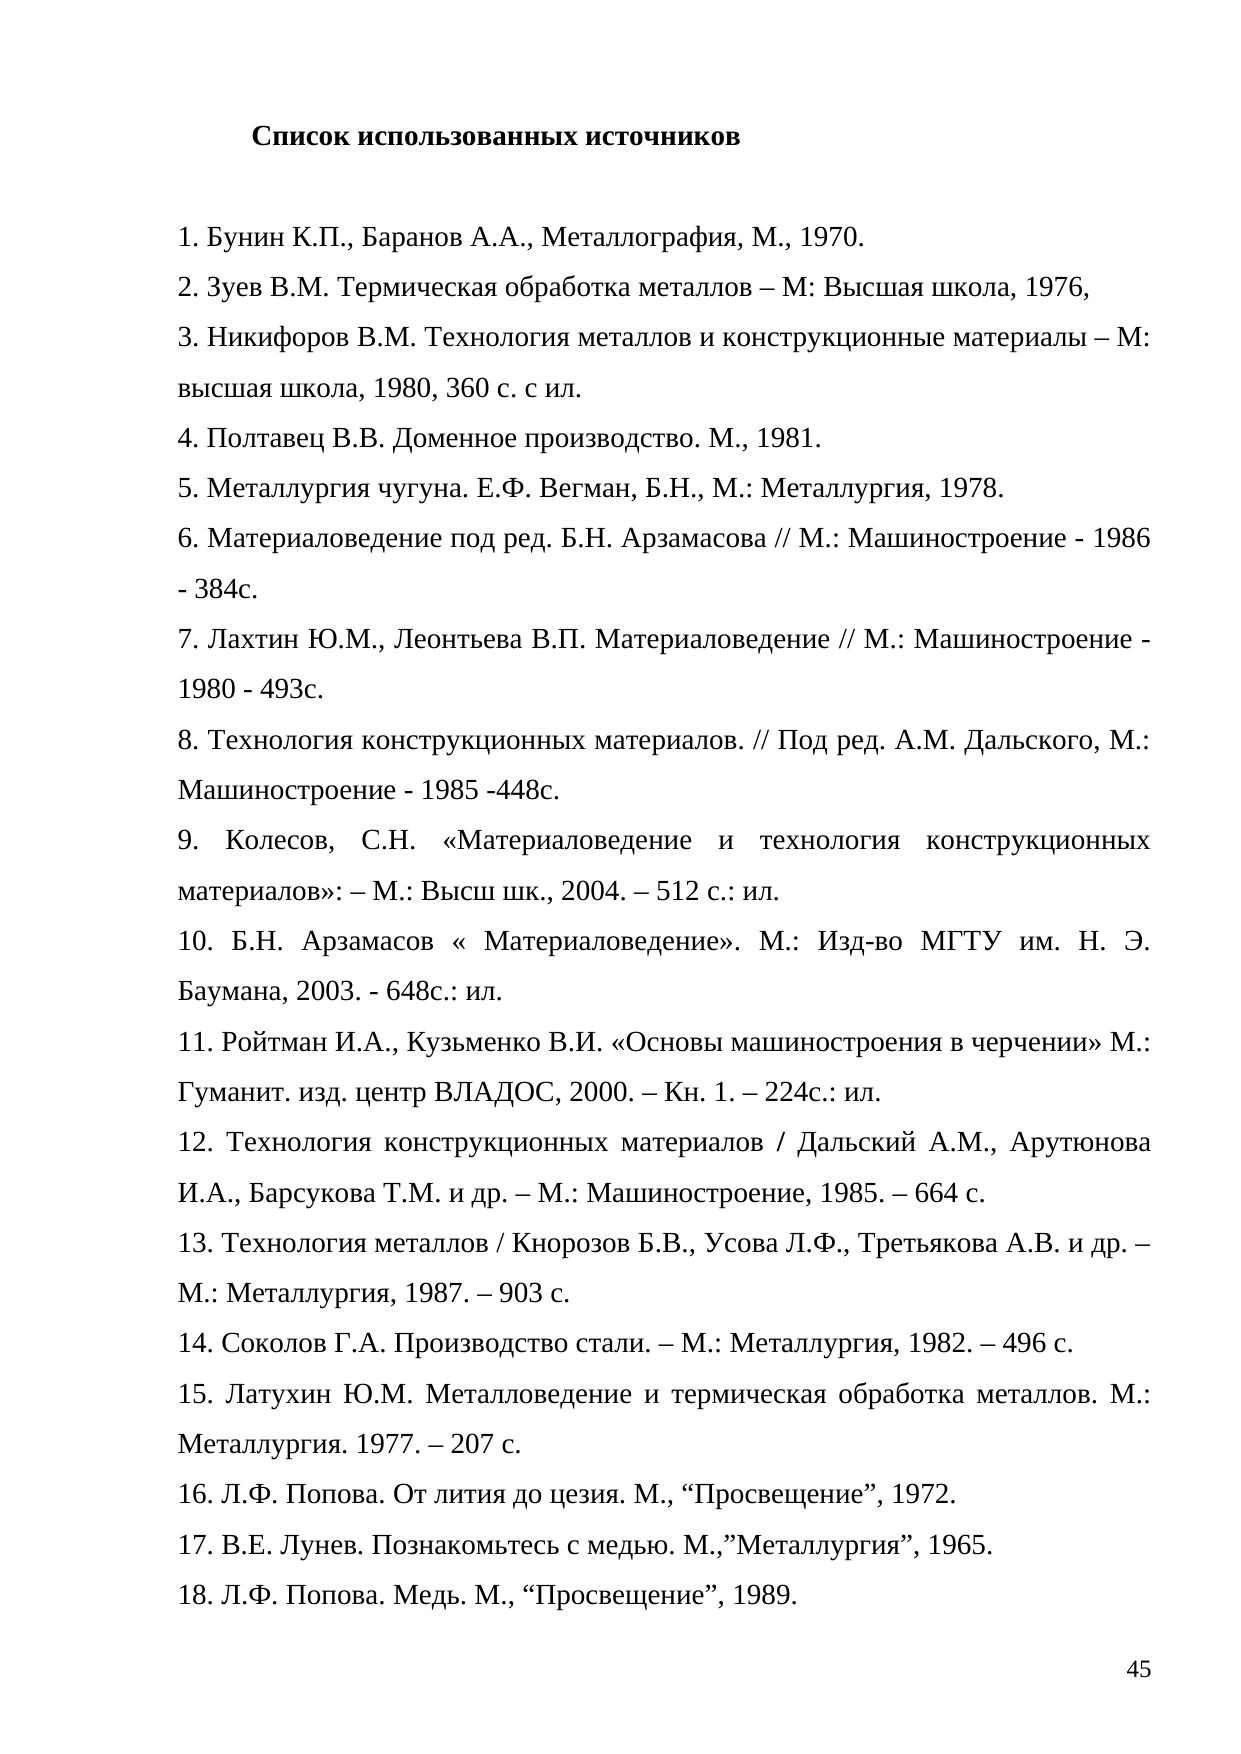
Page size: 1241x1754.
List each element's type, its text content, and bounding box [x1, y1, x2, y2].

text 6. Материаловедение под ред. Б.Н. Арзамасова // М.: Машиностроение - 1986 - 384с. [177, 521, 1152, 604]
text Список использованных источников [177, 118, 1152, 152]
text 13. Технология металлов / Кнорозов Б.В., Усова Л.Ф., Третьякова А.В. и др. – М.: Металлургия, 1987. – 903 с. [177, 1225, 1152, 1309]
text 8. Технология конструкционных материалов. // Под ред. А.М. Дальского, М.: Машиностроение - 1985 -448с. [177, 722, 1152, 806]
text 9. Колесов, С.Н. «Материаловедение и технология конструкционных материалов»: – М.: Высш шк., 2004. – 512 с.: ил. [177, 822, 1152, 906]
text 3. Никифоров В.М. Технология металлов и конструкционные материалы – М: высшая школа, 1980, 360 с. с ил. [177, 319, 1152, 403]
text 4. Полтавец В.В. Доменное производство. М., 1981. [177, 420, 1152, 453]
text 17. В.Е. Лунев. Познакомьтесь с медью. М.,”Металлургия”, 1965. [177, 1527, 1152, 1560]
text 12. Технология конструкционных материалов / Дальский А.М., Арутюнова И.А., Барсукова Т.М. и др. – М.: Машиностроение, 1985. – 664 с. [177, 1124, 1152, 1208]
text 7. Лахтин Ю.М., Леонтьева В.П. Материаловедение // М.: Машиностроение - 1980 - 493с. [177, 621, 1152, 705]
text 2. Зуев В.М. Термическая обработка металлов – М: Высшая школа, 1976, [177, 269, 1152, 303]
text 14. Соколов Г.А. Производство стали. – М.: Металлургия, 1982. – 496 с. [177, 1326, 1152, 1359]
text 5. Металлургия чугуна. Е.Ф. Вегман, Б.Н., М.: Металлургия, 1978. [177, 470, 1152, 504]
text 10. Б.Н. Арзамасов « Материаловедение». М.: Изд-во МГТУ им. Н. Э. Баумана, 2003. - 648с.: ил. [177, 923, 1152, 1007]
text 15. Латухин Ю.М. Металловедение и термическая обработка металлов. М.: Металлургия. 1977. – 207 с. [177, 1376, 1152, 1460]
text 11. Ройтман И.А., Кузьменко В.И. «Основы машиностроения в черчении» М.: Гуманит. изд. центр ВЛАДОС, 2000. – Кн. 1. – 224с.: ил. [177, 1024, 1152, 1108]
text 16. Л.Ф. Попова. От лития до цезия. М., “Просвещение”, 1972. [177, 1477, 1152, 1510]
text 1. Бунин К.П., Баранов А.А., Металлография, М., 1970. [177, 219, 1152, 252]
text 18. Л.Ф. Попова. Медь. М., “Просвещение”, 1989. [177, 1577, 1152, 1611]
